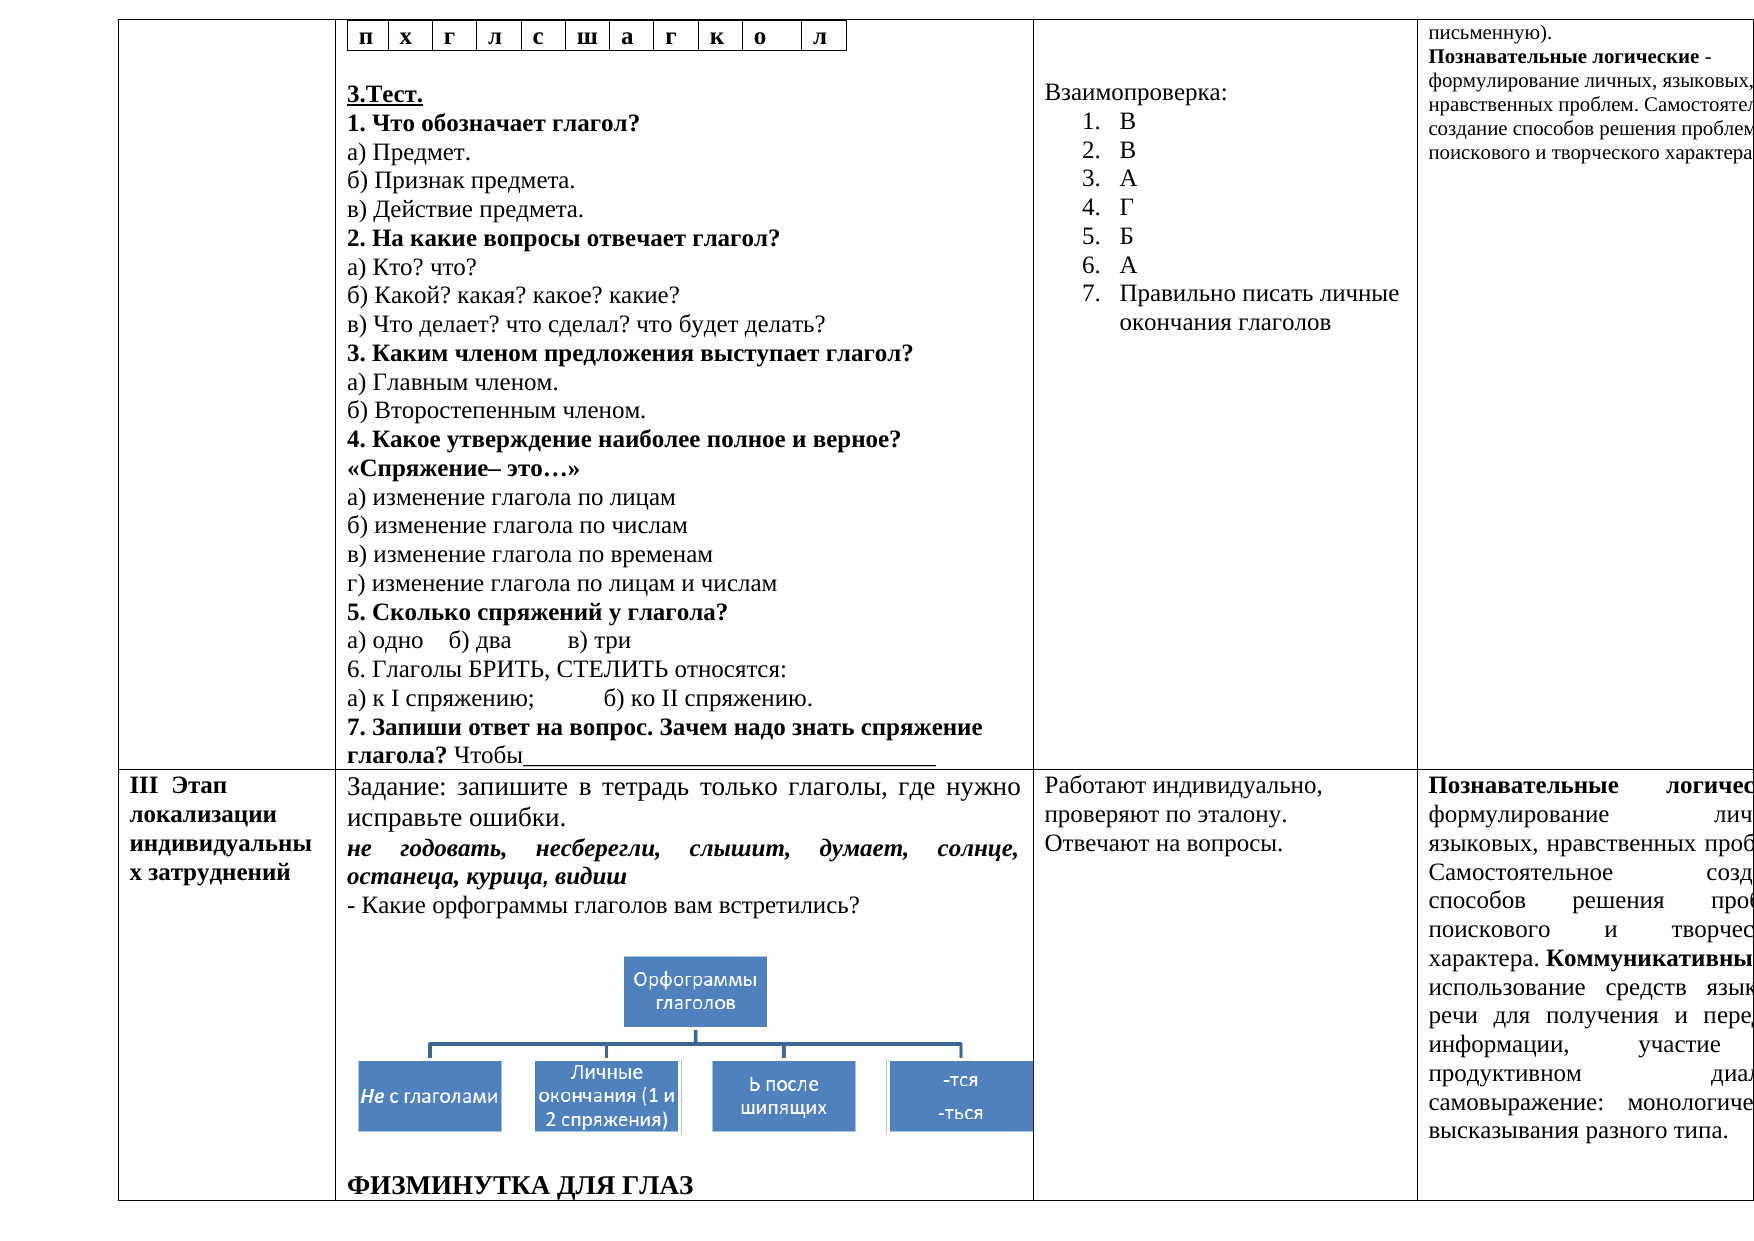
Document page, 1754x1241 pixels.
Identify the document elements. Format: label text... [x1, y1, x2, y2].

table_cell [336, 20, 1033, 769]
table_cell III Этап локализации индивидуальных затруднений [119, 770, 335, 1200]
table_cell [119, 20, 335, 769]
table_cell Задание: запишите в тетрадь только глаголы, где нужно исправьте ошибки. не годовать, несберегли, слышит, думает, солнце, останеца, курица, видиш - Какие орфограммы глаголов вам встретились? ФИЗМИНУТКА ДЛЯ ГЛАЗ [336, 770, 1033, 1200]
table_cell Работают индивидуально, проверяют по эталону. Отвечают на вопросы. [1034, 770, 1417, 1200]
table_cell Познавательные логические: формулирование личных, языковых, нравственных проблем. Самостоятельное создание способов решения проблем поискового и творческого характера. Коммуникативные: использование средств языка и речи для получения и передачи информации, участие в продуктивном диалоге; самовыражение: монологические высказывания разного типа. [1418, 770, 1753, 1200]
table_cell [1034, 20, 1417, 769]
picture [346, 918, 1034, 1170]
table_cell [1418, 20, 1753, 769]
